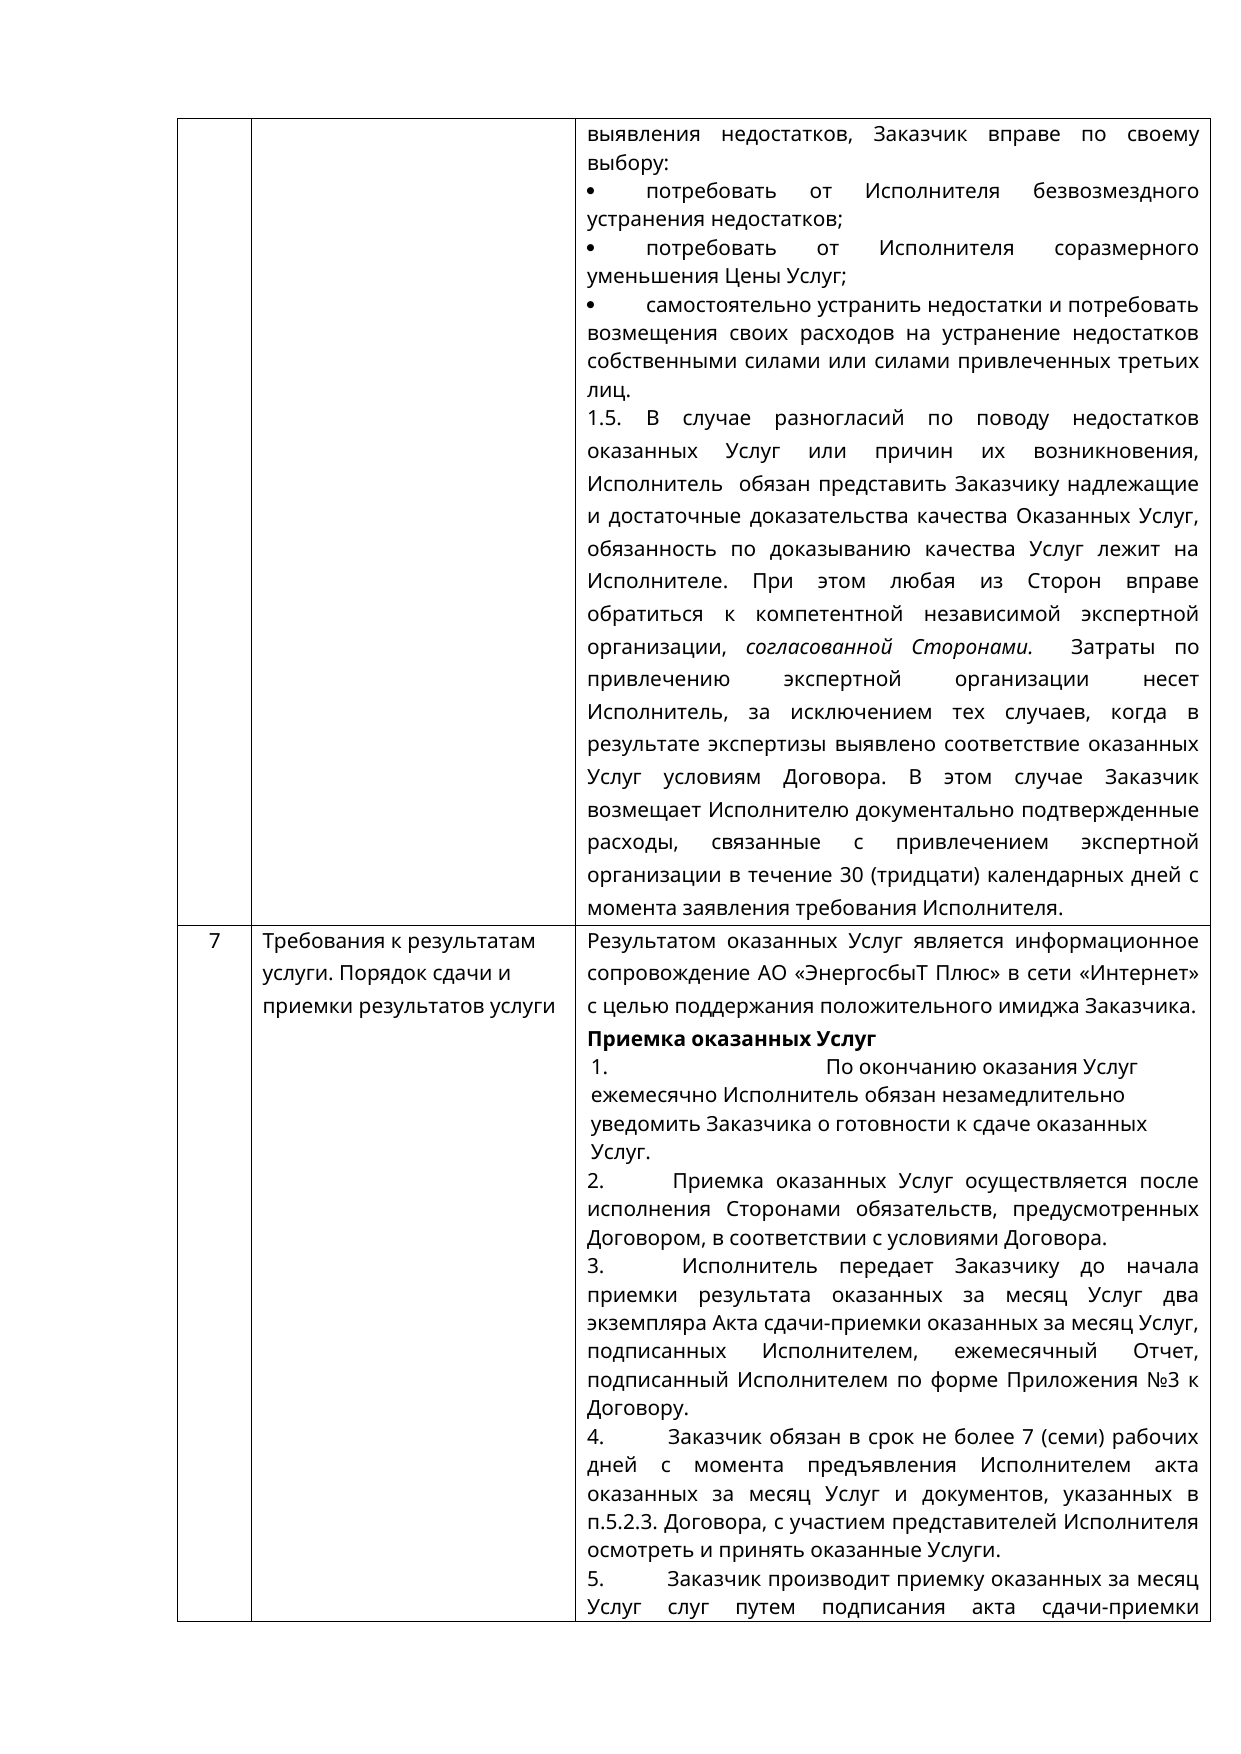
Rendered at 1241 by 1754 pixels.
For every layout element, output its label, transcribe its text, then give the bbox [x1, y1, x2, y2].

table_cell 7 [178, 926, 251, 1621]
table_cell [252, 119, 575, 925]
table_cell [576, 119, 1210, 925]
table_cell 6 [178, 119, 251, 925]
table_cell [252, 926, 575, 1621]
